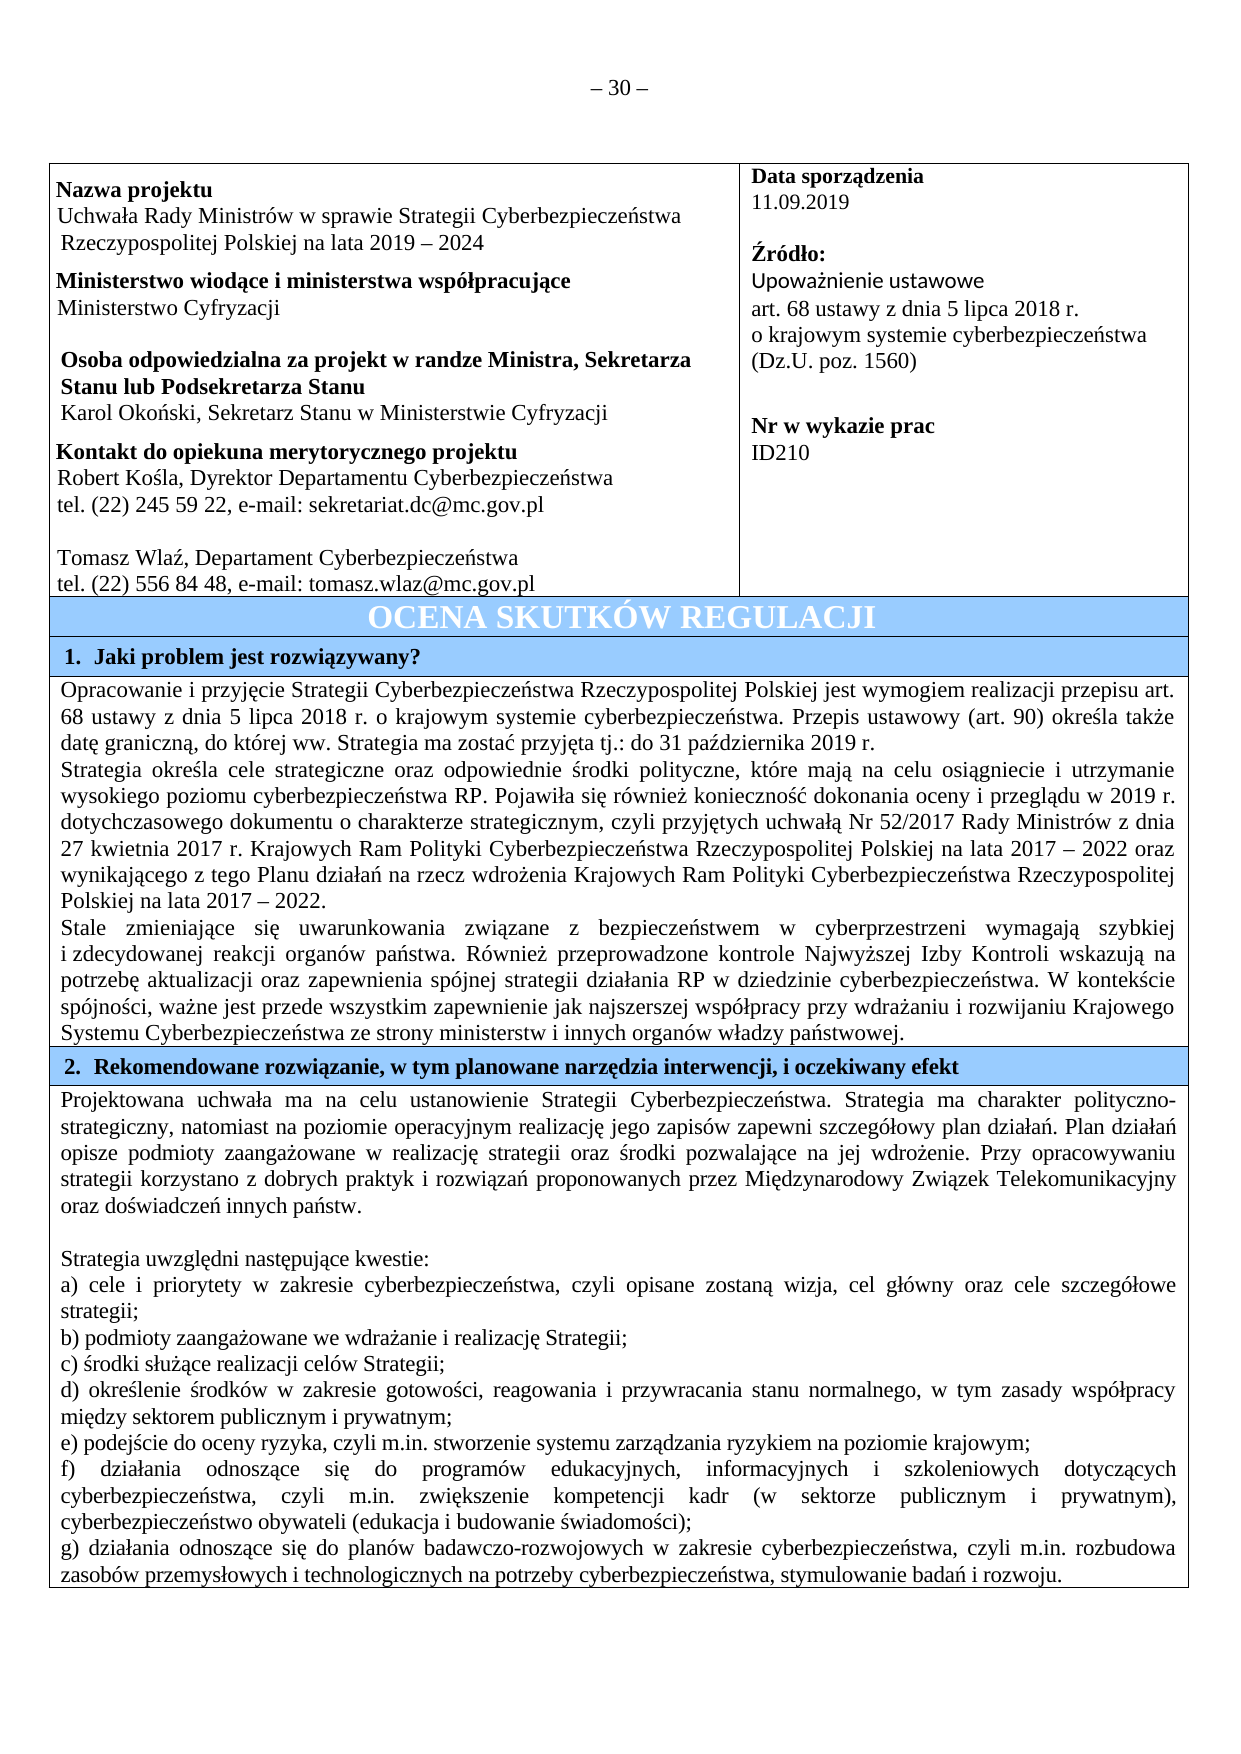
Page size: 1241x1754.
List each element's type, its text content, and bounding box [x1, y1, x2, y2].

table_header Nazwa projektu Uchwała Rady Ministrów w sprawie Strategii Cyberbezpieczeństwa Rzeczypospolitej Polskiej na lata 2019 – 2024 Ministerstwo wiodące i ministerstwa współpracujące Ministerstwo Cyfryzacji Osoba odpowiedzialna za projekt w randze Ministra, Sekretarza Stanu lub Podsekretarza Stanu Karol Okoński, Sekretarz Stanu w Ministerstwie Cyfryzacji Kontakt do opiekuna merytorycznego projektu Robert Kośla, Dyrektor Departamentu Cyberbezpieczeństwa tel. (22) 245 59 22, e-mail: sekretariat.dc@mc.gov.pl Tomasz Wlaź, Departament Cyberbezpieczeństwa tel. (22) 556 84 48, e-mail: tomasz.wlaz@mc.gov.pl [50, 164, 739, 596]
table_cell Projektowana uchwała ma na celu ustanowienie Strategii Cyberbezpieczeństwa. Strategia ma charakter polityczno-strategiczny, natomiast na poziomie operacyjnym realizację jego zapisów zapewni szczegółowy plan działań. Plan działań opisze podmioty zaangażowane w realizację strategii oraz środki pozwalające na jej wdrożenie. Przy opracowywaniu strategii korzystano z dobrych praktyk i rozwiązań proponowanych przez Międzynarodowy Związek Telekomunikacyjny oraz doświadczeń innych państw. Strategia uwzględni następujące kwestie: a) cele i priorytety w zakresie cyberbezpieczeństwa, czyli opisane zostaną wizja, cel główny oraz cele szczegółowe strategii; b) podmioty zaangażowane we wdrażanie i realizację Strategii; c) środki służące realizacji celów Strategii; d) określenie środków w zakresie gotowości, reagowania i przywracania stanu normalnego, w tym zasady współpracy między sektorem publicznym i prywatnym; e) podejście do oceny ryzyka, czyli m.in. stworzenie systemu zarządzania ryzykiem na poziomie krajowym; f) działania odnoszące się do programów edukacyjnych, informacyjnych i szkoleniowych dotyczących cyberbezpieczeństwa, czyli m.in. zwiększenie kompetencji kadr (w sektorze publicznym i prywatnym), cyberbezpieczeństwo obywateli (edukacja i budowanie świadomości); g) działania odnoszące się do planów badawczo-rozwojowych w zakresie cyberbezpieczeństwa, czyli m.in. rozbudowa zasobów przemysłowych i technologicznych na potrzeby cyberbezpieczeństwa, stymulowanie badań i rozwoju. [50, 1086, 1188, 1587]
table_cell Jaki problem jest rozwiązywany? [50, 637, 1188, 676]
table_cell Rekomendowane rozwiązanie, w tym planowane narzędzia interwencji, i oczekiwany efekt [50, 1047, 1188, 1085]
table_cell Opracowanie i przyjęcie Strategii Cyberbezpieczeństwa Rzeczypospolitej Polskiej jest wymogiem realizacji przepisu art. 68 ustawy z dnia 5 lipca 2018 r. o krajowym systemie cyberbezpieczeństwa. Przepis ustawowy (art. 90) określa także datę graniczną, do której ww. Strategia ma zostać przyjęta tj.: do 31 października 2019 r. Strategia określa cele strategiczne oraz odpowiednie środki polityczne, które mają na celu osiągniecie i utrzymanie wysokiego poziomu cyberbezpieczeństwa RP. Pojawiła się również konieczność dokonania oceny i przeglądu w 2019 r. dotychczasowego dokumentu o charakterze strategicznym, czyli przyjętych uchwałą Nr 52/2017 Rady Ministrów z dnia 27 kwietnia 2017 r. Krajowych Ram Polityki Cyberbezpieczeństwa Rzeczypospolitej Polskiej na lata 2017 – 2022 oraz wynikającego z tego Planu działań na rzecz wdrożenia Krajowych Ram Polityki Cyberbezpieczeństwa Rzeczypospolitej Polskiej na lata 2017 – 2022. Stale zmieniające się uwarunkowania związane z bezpieczeństwem w cyberprzestrzeni wymagają szybkiej i zdecydowanej reakcji organów państwa. Również przeprowadzone kontrole Najwyższej Izby Kontroli wskazują na potrzebę aktualizacji oraz zapewnienia spójnej strategii działania RP w dziedzinie cyberbezpieczeństwa. W kontekście spójności, ważne jest przede wszystkim zapewnienie jak najszerszej współpracy przy wdrażaniu i rozwijaniu Krajowego Systemu Cyberbezpieczeństwa ze strony ministerstw i innych organów władzy państwowej. [50, 677, 1188, 1046]
table_cell OCENA SKUTKÓW REGULACJI [50, 597, 1188, 636]
table_header Data sporządzenia Źródło: art. 68 ustawy z dnia 5 lipca 2018 r. o krajowym systemie cyberbezpieczeństwa (Dz.U. poz. 1560) Nr w wykazie prac ID210 [740, 164, 1188, 596]
